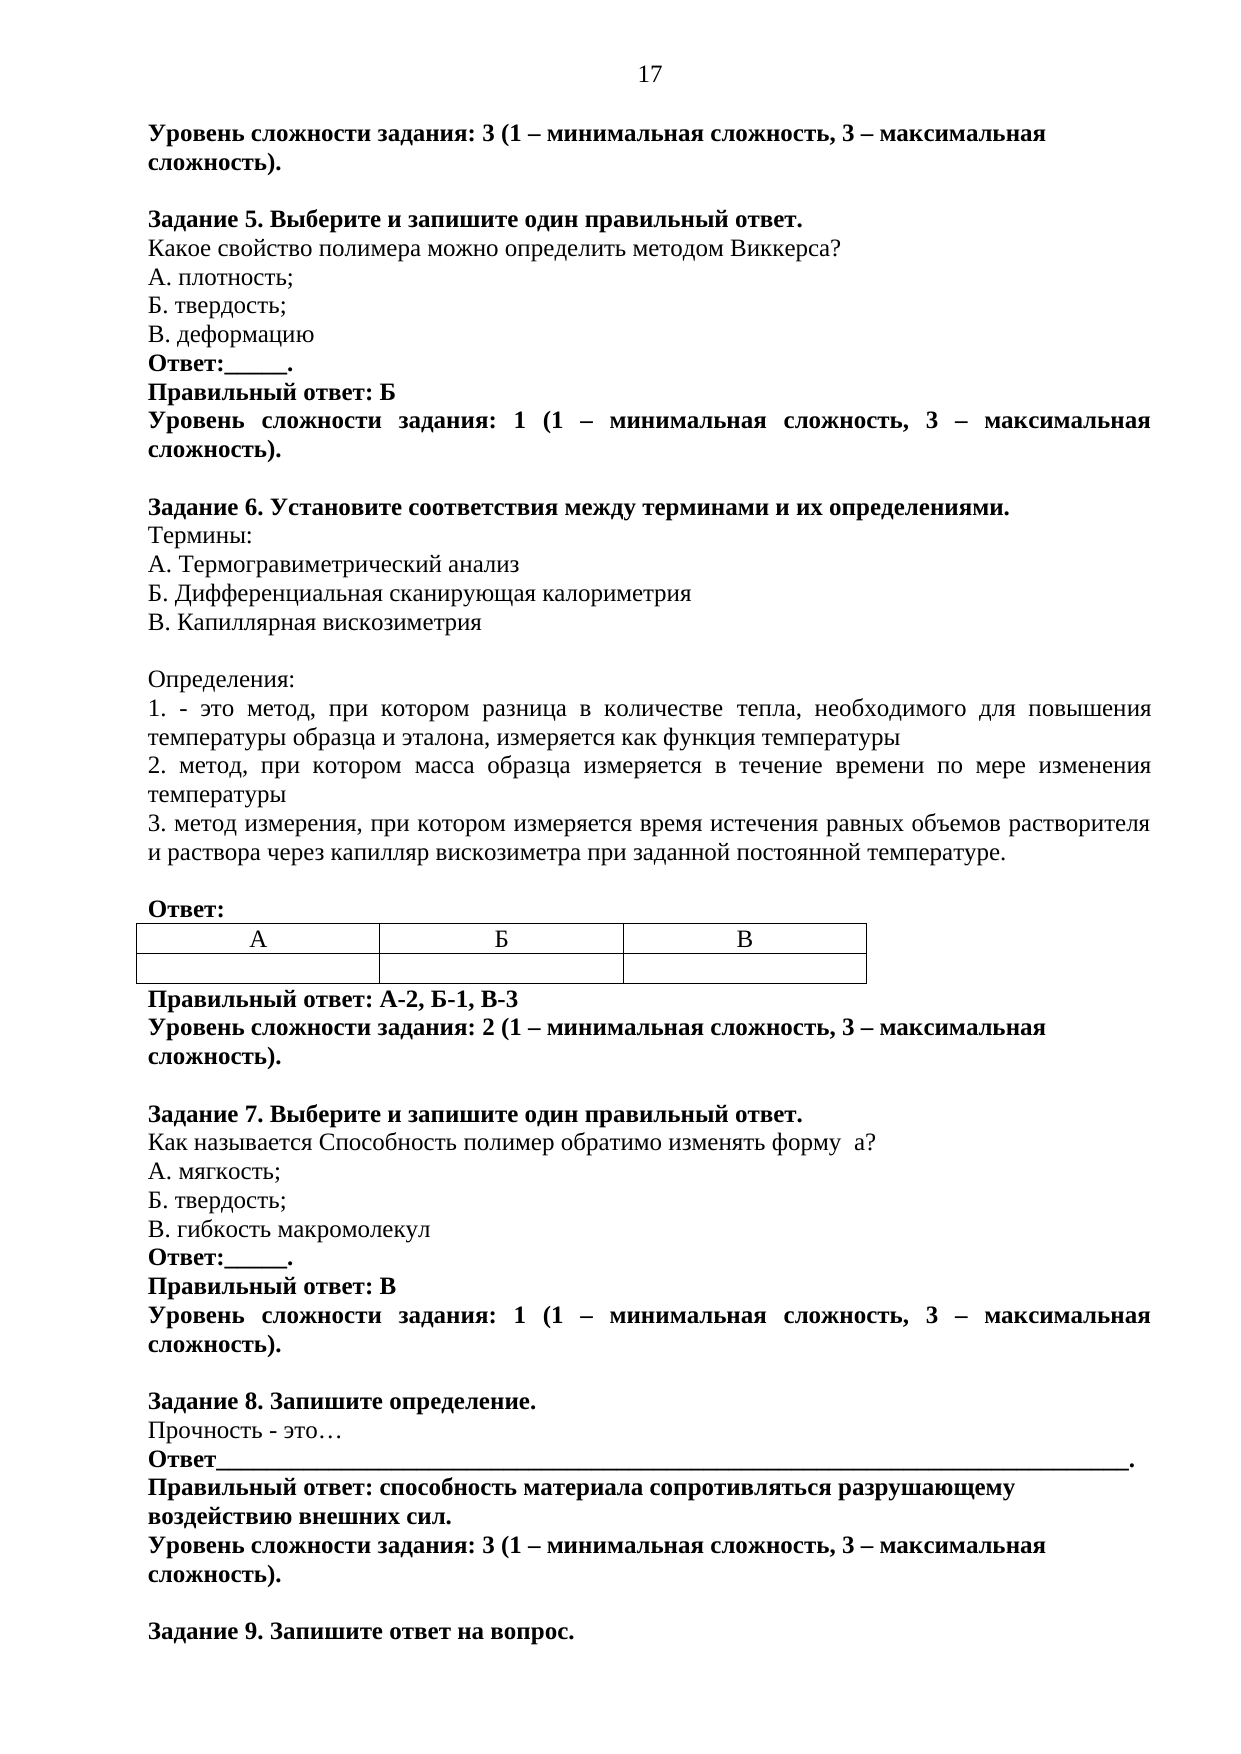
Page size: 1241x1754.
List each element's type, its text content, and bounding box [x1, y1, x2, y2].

text 3. метод измерения, при котором измеряется время истечения равных объемов растворителя и раствора через капилляр вискозиметра при заданной постоянной температуре. [148, 808, 1152, 866]
text Б. твердость; [148, 1185, 1152, 1214]
text Прочность - это… [148, 1415, 1152, 1444]
text Ответ: [148, 894, 1152, 923]
text Правильный ответ: способность материала сопротивляться разрушающему воздействию внешних сил. [148, 1472, 1152, 1530]
text Правильный ответ: В [148, 1271, 1152, 1300]
text А. Термогравиметрический анализ [148, 549, 1152, 578]
table_header В [624, 924, 866, 953]
text Уровень сложности задания: 1 (1 – минимальная сложность, 3 – максимальная сложность). [148, 406, 1152, 463]
text Правильный ответ: А-2, Б-1, В-3 [148, 984, 1152, 1012]
text В. деформацию [148, 319, 1152, 348]
text Задание 9. Запишите ответ на вопрос. [148, 1616, 1152, 1645]
text Определения: [148, 664, 1152, 693]
text Задание 8. Запишите определение. [148, 1386, 1152, 1415]
text Уровень сложности задания: 2 (1 – минимальная сложность, 3 – максимальная сложность). [148, 1012, 1152, 1070]
text Правильный ответ: Б [148, 377, 1152, 406]
text В. Капиллярная вискозиметрия [148, 607, 1152, 636]
text Какое свойство полимера можно определить методом Виккерса? [148, 233, 1152, 262]
table_cell [137, 954, 379, 983]
table_header А [137, 924, 379, 953]
text Ответ_________________________________________________________________________. [148, 1444, 1152, 1472]
text Задание 5. Выберите и запишите один правильный ответ. [148, 204, 1152, 233]
table_cell [380, 954, 623, 983]
text Б. Дифференциальная сканирующая калориметрия [148, 578, 1152, 607]
text Термины: [148, 521, 1152, 549]
text Как называется Способность полимер обратимо изменять форму а? [148, 1127, 1152, 1156]
table_cell [624, 954, 866, 983]
text Ответ:_____. [148, 348, 1152, 377]
text А. плотность; [148, 262, 1152, 291]
text 1. - это метод, при котором разница в количестве тепла, необходимого для повышения температуры образца и эталона, измеряется как функция температуры [148, 693, 1152, 751]
table_header Б [380, 924, 623, 953]
text Задание 6. Установите соответствия между терминами и их определениями. [148, 492, 1152, 521]
text Уровень сложности задания: 3 (1 – минимальная сложность, 3 – максимальная сложность). [148, 1530, 1152, 1587]
text Б. твердость; [148, 291, 1152, 319]
text Уровень сложности задания: 1 (1 – минимальная сложность, 3 – максимальная сложность). [148, 1300, 1152, 1357]
text 2. метод, при котором масса образца измеряется в течение времени по мере изменения температуры [148, 751, 1152, 808]
text Задание 7. Выберите и запишите один правильный ответ. [148, 1099, 1152, 1127]
text Уровень сложности задания: 3 (1 – минимальная сложность, 3 – максимальная сложность). [148, 118, 1152, 176]
text В. гибкость макромолекул [148, 1214, 1152, 1242]
text А. мягкость; [148, 1156, 1152, 1185]
text Ответ:_____. [148, 1242, 1152, 1271]
